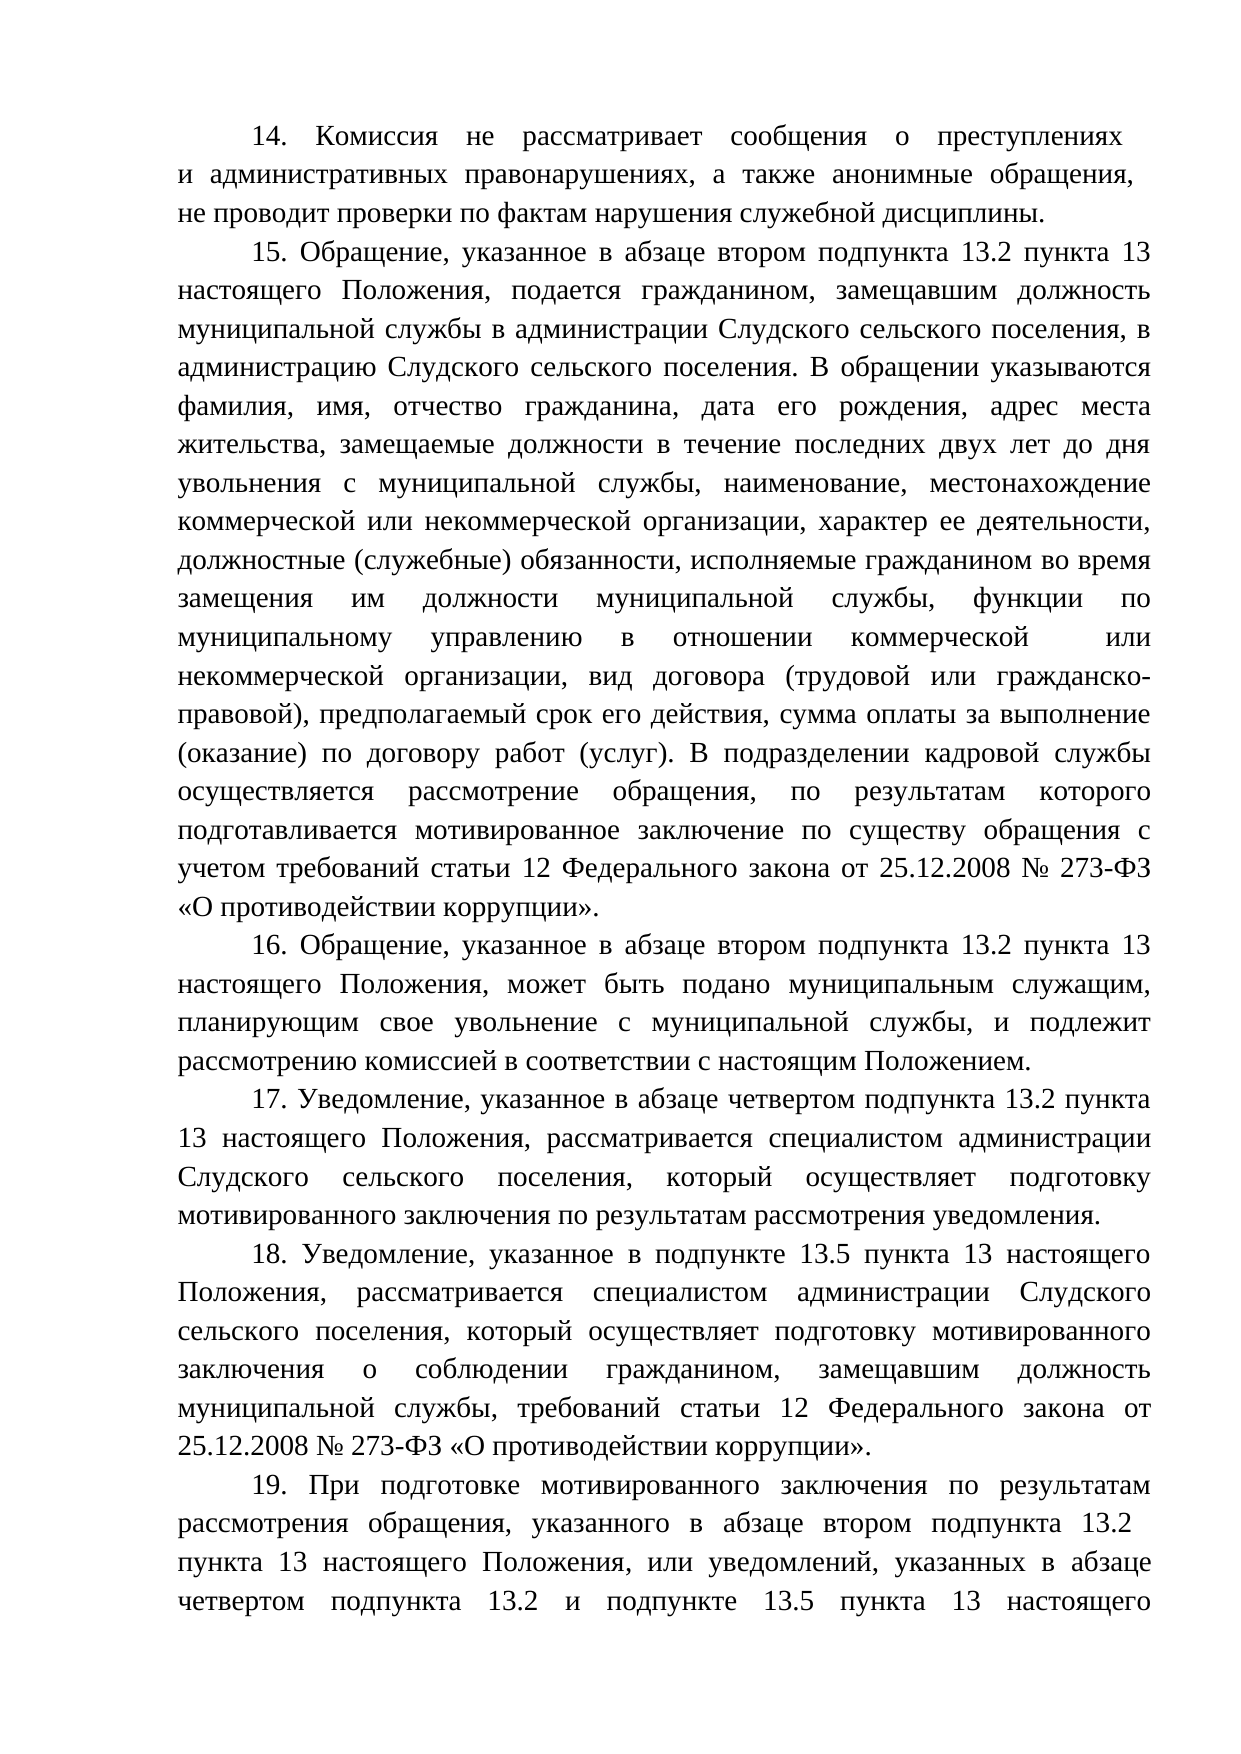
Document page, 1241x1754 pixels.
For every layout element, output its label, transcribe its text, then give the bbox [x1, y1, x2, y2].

text 16. Обращение, указанное в абзаце втором подпункта 13.2 пункта 13 настоящего Положения, может быть подано муниципальным служащим, планирующим свое увольнение с муниципальной службы, и подлежит рассмотрению комиссией в соответствии с настоящим Положением. [177, 927, 1152, 1077]
text 15. Обращение, указанное в абзаце втором подпункта 13.2 пункта 13 настоящего Положения, подается гражданином, замещавшим должность муниципальной службы в администрации Слудского сельского поселения, в администрацию Слудского сельского поселения. В обращении указываются фамилия, имя, отчество гражданина, дата его рождения, адрес места жительства, замещаемые должности в течение последних двух лет до дня увольнения с муниципальной службы, наименование, местонахождение коммерческой или некоммерческой организации, характер ее деятельности, должностные (служебные) обязанности, исполняемые гражданином во время замещения им должности муниципальной службы, функции по муниципальному управлению в отношении коммерческой или некоммерческой организации, вид договора (трудовой или гражданско-правовой), предполагаемый срок его действия, сумма оплаты за выполнение (оказание) по договору работ (услуг). В подразделении кадровой службы осуществляется рассмотрение обращения, по результатам которого подготавливается мотивированное заключение по существу обращения с учетом требований статьи 12 Федерального закона от 25.12.2008 № 273-ФЗ «О противодействии коррупции». [177, 234, 1152, 922]
text 14. Комиссия не рассматривает сообщения о преступлениях и административных правонарушениях, а также анонимные обращения, не проводит проверки по фактам нарушения служебной дисциплины. [177, 118, 1152, 229]
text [177, 1467, 1152, 1616]
text 18. Уведомление, указанное в подпункте 13.5 пункта 13 настоящего Положения, рассматривается специалистом администрации Слудского сельского поселения, который осуществляет подготовку мотивированного заключения о соблюдении гражданином, замещавшим должность муниципальной службы, требований статьи 12 Федерального закона от 25.12.2008 № 273-ФЗ «О противодействии коррупции». [177, 1236, 1152, 1462]
text 17. Уведомление, указанное в абзаце четвертом подпункта 13.2 пункта 13 настоящего Положения, рассматривается специалистом администрации Слудского сельского поселения, который осуществляет подготовку мотивированного заключения по результатам рассмотрения уведомления. [177, 1082, 1152, 1231]
